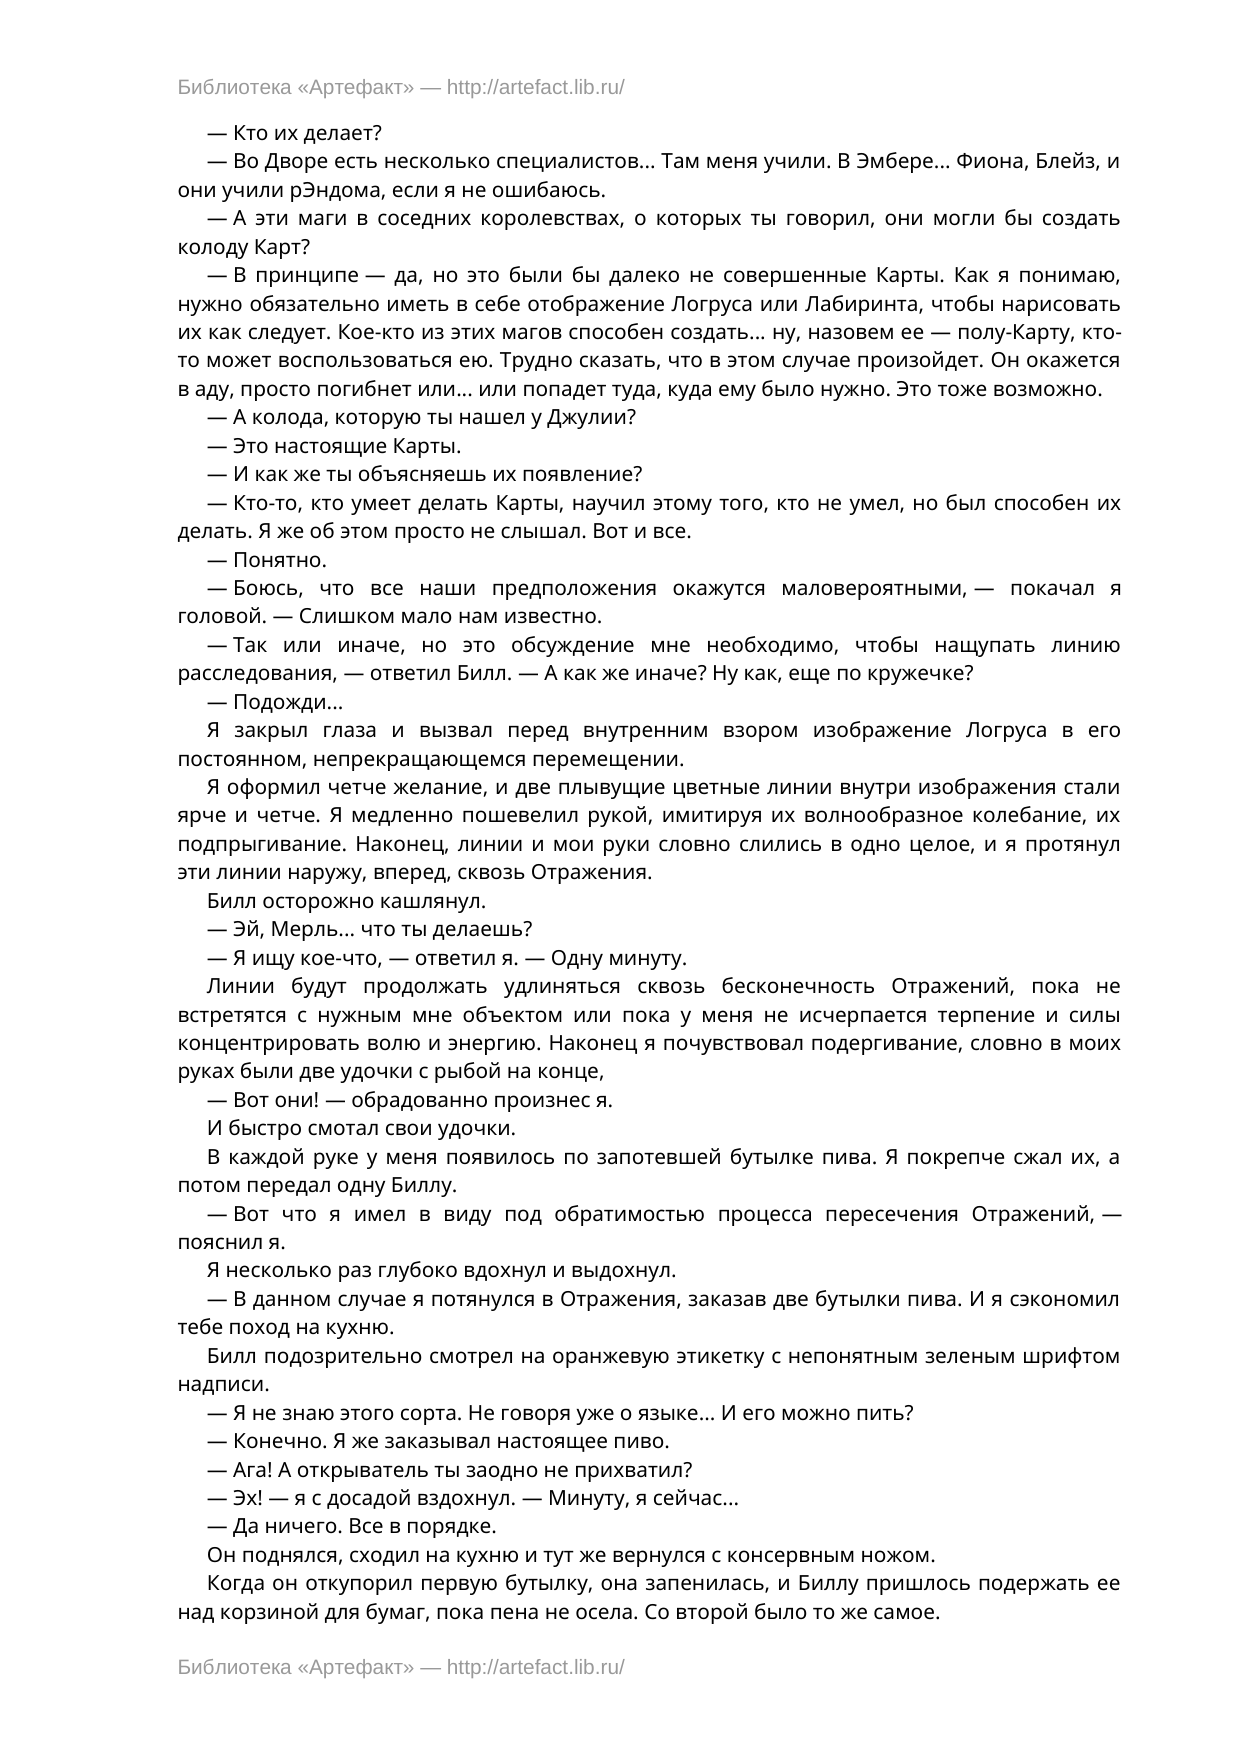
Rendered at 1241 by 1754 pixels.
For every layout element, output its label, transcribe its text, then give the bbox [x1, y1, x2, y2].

text — Подожди... [177, 687, 1122, 715]
text Он поднялся, сходил на кухню и тут же вернулся с консервным ножом. [177, 1540, 1122, 1568]
text Я закрыл глаза и вызвал перед внутренним взором изображение Логруса в его постоянном, непрекращающемся перемещении. [177, 715, 1122, 772]
text — Я не знаю этого сорта. Не говоря уже о языке... И его можно пить? [177, 1398, 1122, 1426]
text — Вот что я имел в виду под обратимостью процесса пересечения Отражений, — пояснил я. [177, 1199, 1122, 1256]
text — Вот они! — обрадованно произнес я. [177, 1085, 1122, 1113]
text — Это настоящие Карты. [177, 431, 1122, 459]
text — Ага! А открыватель ты заодно не прихватил? [177, 1455, 1122, 1483]
text Линии будут продолжать удлиняться сквозь бесконечность Отражений, пока не встретятся с нужным мне объектом или пока у меня не исчерпается терпение и силы концентрировать волю и энергию. Наконец я почувствовал подергивание, словно в моих руках были две удочки с рыбой на конце, [177, 971, 1122, 1085]
text Я оформил четче желание, и две плывущие цветные линии внутри изображения стали ярче и четче. Я медленно пошевелил рукой, имитируя их волнообразное колебание, их подпрыгивание. Наконец, линии и мои руки словно слились в одно целое, и я протянул эти линии наружу, вперед, сквозь Отражения. [177, 772, 1122, 886]
text Когда он откупорил первую бутылку, она запенилась, и Биллу пришлось подержать ее над корзиной для бумаг, пока пена не осела. Со второй было то же самое. [177, 1568, 1122, 1625]
text — В данном случае я потянулся в Отражения, заказав две бутылки пива. И я сэкономил тебе поход на кухню. [177, 1284, 1122, 1341]
text — И как же ты объясняешь их появление? [177, 459, 1122, 488]
text — Да ничего. Все в порядке. [177, 1512, 1122, 1540]
text — А колода, которую ты нашел у Джулии? [177, 402, 1122, 431]
text Билл осторожно кашлянул. [177, 886, 1122, 914]
text — А эти маги в соседних королевствах, о которых ты говорил, они могли бы создать колоду Карт? [177, 203, 1122, 260]
text — Кто их делает? [177, 118, 1122, 147]
text — Эй, Мерль... что ты делаешь? [177, 914, 1122, 943]
text — Кто-то, кто умеет делать Карты, научил этому того, кто не умел, но был способен их делать. Я же об этом просто не слышал. Вот и все. [177, 488, 1122, 545]
text В каждой руке у меня появилось по запотевшей бутылке пива. Я покрепче сжал их, а потом передал одну Биллу. [177, 1142, 1122, 1199]
text И быстро смотал свои удочки. [177, 1113, 1122, 1142]
text — Во Дворе есть несколько специалистов... Там меня учили. В Эмбере... Фиона, Блейз, и они учили рЭндома, если я не ошибаюсь. [177, 147, 1122, 203]
text — Так или иначе, но это обсуждение мне необходимо, чтобы нащупать линию расследования, — ответил Билл. — А как же иначе? Ну как, еще по кружечке? [177, 630, 1122, 687]
text — Эх! — я с досадой вздохнул. — Минуту, я сейчас... [177, 1483, 1122, 1512]
text Билл подозрительно смотрел на оранжевую этикетку с непонятным зеленым шрифтом надписи. [177, 1341, 1122, 1398]
text — Понятно. [177, 545, 1122, 573]
text — В принципе — да, но это были бы далеко не совершенные Карты. Как я понимаю, нужно обязательно иметь в себе отображение Логруса или Лабиринта, чтобы нарисовать их как следует. Кое-кто из этих магов способен создать... ну, назовем ее — полу-Карту, кто-то может воспользоваться ею. Трудно сказать, что в этом случае произойдет. Он окажется в аду, просто погибнет или... или попадет туда, куда ему было нужно. Это тоже возможно. [177, 260, 1122, 402]
text — Боюсь, что все наши предположения окажутся маловероятными, — покачал я головой. — Слишком мало нам известно. [177, 573, 1122, 630]
text Я несколько раз глубоко вдохнул и выдохнул. [177, 1256, 1122, 1284]
text — Я ищу кое-что, — ответил я. — Одну минуту. [177, 943, 1122, 971]
text — Конечно. Я же заказывал настоящее пиво. [177, 1426, 1122, 1455]
